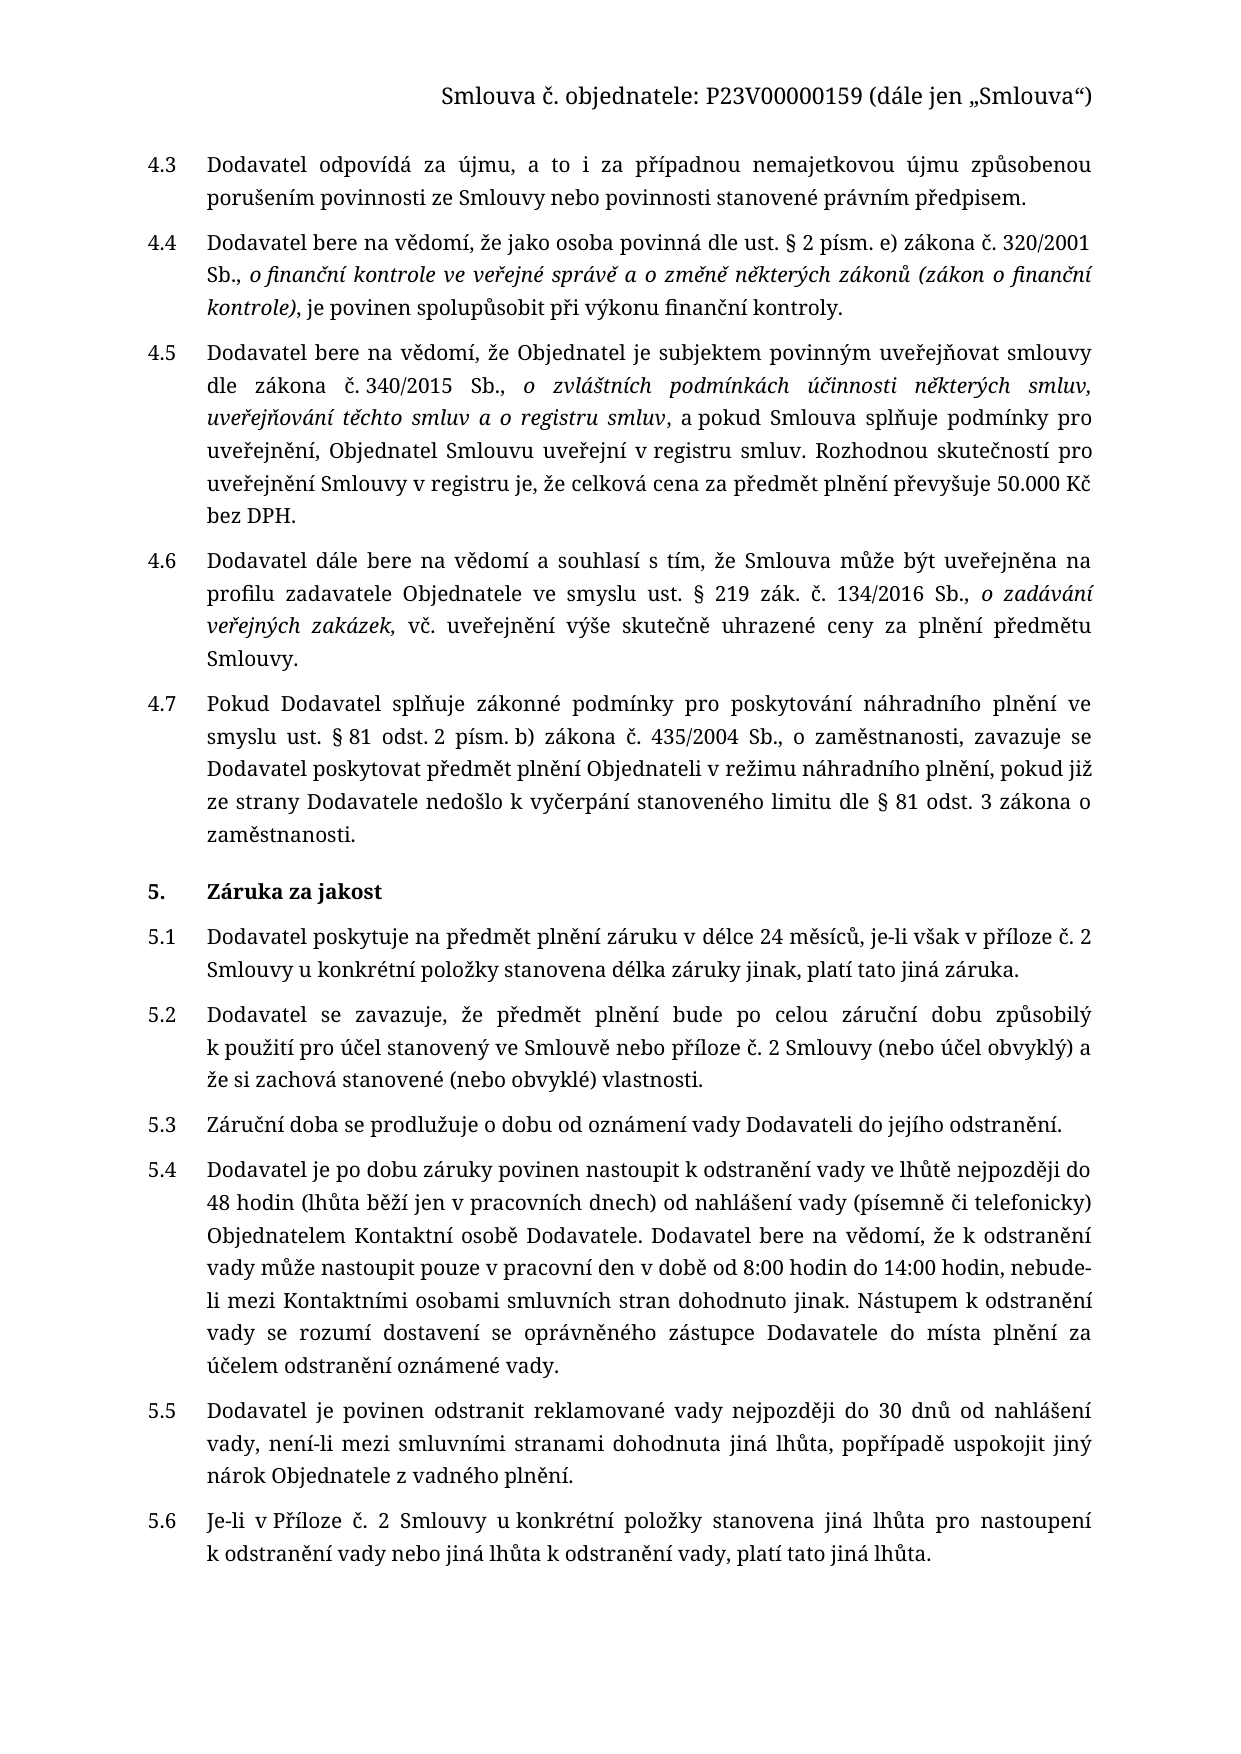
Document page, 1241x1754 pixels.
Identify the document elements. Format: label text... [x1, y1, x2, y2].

list Dodavatel je povinen odstranit reklamované vady nejpozději do 30 dnů od nahlášení vady, není-li mezi smluvními stranami dohodnuta jiná lhůta, popřípadě uspokojit jiný nárok Objednatele z vadného plnění. [148, 1396, 1093, 1490]
list Dodavatel se zavazuje, že předmět plnění bude po celou záruční dobu způsobilý k použití pro účel stanovený ve Smlouvě nebo příloze č. 2 Smlouvy (nebo účel obvyklý) a že si zachová stanovené (nebo obvyklé) vlastnosti. [148, 1000, 1093, 1094]
list Dodavatel dále bere na vědomí a souhlasí s tím, že Smlouva může být uveřejněna na profilu zadavatele Objednatele ve smyslu ust. § 219 zák. č. 134/2016 Sb., o zadávání veřejných zakázek, vč. uveřejnění výše skutečně uhrazené ceny za plnění předmětu Smlouvy. [148, 546, 1093, 673]
list Dodavatel je po dobu záruky povinen nastoupit k odstranění vady ve lhůtě nejpozději do 48 hodin (lhůta běží jen v pracovních dnech) od nahlášení vady (písemně či telefonicky) Objednatelem Kontaktní osobě Dodavatele. Dodavatel bere na vědomí, že k odstranění vady může nastoupit pouze v pracovní den v době od 8:00 hodin do 14:00 hodin, nebude-li mezi Kontaktními osobami smluvních stran dohodnuto jinak. Nástupem k odstranění vady se rozumí dostavení se oprávněného zástupce Dodavatele do místa plnění za účelem odstranění oznámené vady. [148, 1156, 1093, 1379]
list Dodavatel odpovídá za újmu, a to i za případnou nemajetkovou újmu způsobenou porušením povinnosti ze Smlouvy nebo povinnosti stanovené právním předpisem. [148, 150, 1093, 211]
list Pokud Dodavatel splňuje zákonné podmínky pro poskytování náhradního plnění ve smyslu ust. § 81 odst. 2 písm. b) zákona č. 435/2004 Sb., o zaměstnanosti, zavazuje se Dodavatel poskytovat předmět plnění Objednateli v režimu náhradního plnění, pokud již ze strany Dodavatele nedošlo k vyčerpání stanoveného limitu dle § 81 odst. 3 zákona o zaměstnanosti. [148, 689, 1093, 848]
list Dodavatel poskytuje na předmět plnění záruku v délce 24 měsíců, je-li však v příloze č. 2 Smlouvy u konkrétní položky stanovena délka záruky jinak, platí tato jiná záruka. [148, 922, 1093, 983]
list Dodavatel bere na vědomí, že jako osoba povinná dle ust. § 2 písm. e) zákona č. 320/2001 Sb., o finanční kontrole ve veřejné správě a o změně některých zákonů (zákon o finanční kontrole), je povinen spolupůsobit při výkonu finanční kontroly. [148, 228, 1093, 322]
list Záruka za jakost [148, 877, 1093, 906]
list Je-li v Příloze č. 2 Smlouvy u konkrétní položky stanovena jiná lhůta pro nastoupení k odstranění vady nebo jiná lhůta k odstranění vady, platí tato jiná lhůta. [148, 1507, 1093, 1568]
list Dodavatel bere na vědomí, že Objednatel je subjektem povinným uveřejňovat smlouvy dle zákona č. 340/2015 Sb., o zvláštních podmínkách účinnosti některých smluv, uveřejňování těchto smluv a o registru smluv, a pokud Smlouva splňuje podmínky pro uveřejnění, Objednatel Smlouvu uveřejní v registru smluv. Rozhodnou skutečností pro uveřejnění Smlouvy v registru je, že celková cena za předmět plnění převyšuje 50.000 Kč bez DPH. [148, 338, 1093, 530]
list Záruční doba se prodlužuje o dobu od oznámení vady Dodavateli do jejího odstranění. [148, 1110, 1093, 1139]
